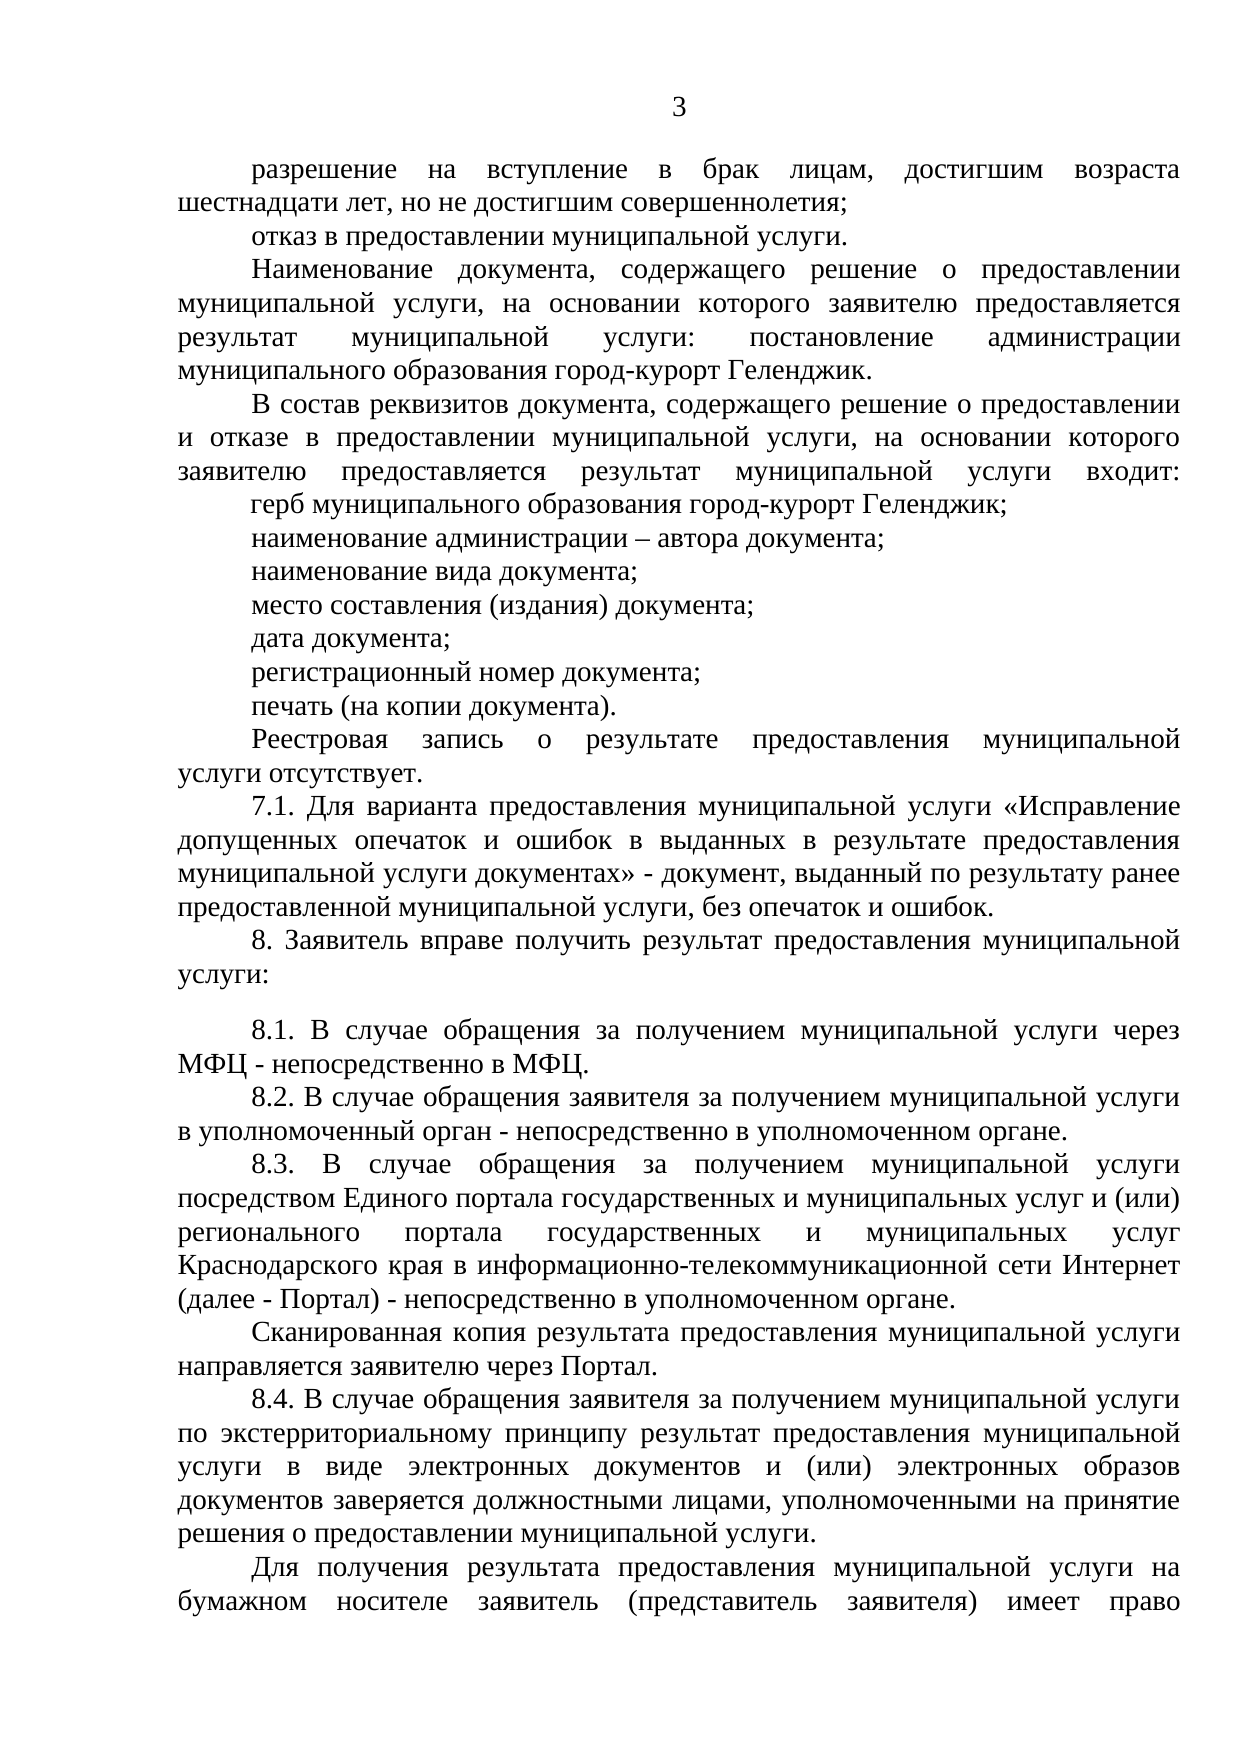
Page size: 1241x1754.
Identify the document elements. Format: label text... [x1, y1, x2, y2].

text Сканированная копия результата предоставления муниципальной услуги направляется заявителю через Портал. [177, 1314, 1181, 1381]
text 8.2. В случае обращения заявителя за получением муниципальной услуги в уполномоченный орган - непосредственно в уполномоченном органе. [177, 1079, 1181, 1147]
text регистрационный номер документа; [177, 654, 1181, 688]
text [177, 1549, 1181, 1616]
text 8.3. В случае обращения за получением муниципальной услуги посредством Единого портала государственных и муниципальных услуг и (или) регионального портала государственных и муниципальных услуг Краснодарского края в информационно-телекоммуникационной сети Интернет (далее - Портал) - непосредственно в уполномоченном органе. [177, 1147, 1181, 1314]
text место составления (издания) документа; [177, 587, 1181, 621]
text 8. Заявитель вправе получить результат предоставления муниципальной услуги: [177, 922, 1181, 989]
text В состав реквизитов документа, содержащего решение о предоставлении и отказе в предоставлении муниципальной услуги, на основании которого заявителю предоставляется результат муниципальной услуги входит: герб муниципального образования город-курорт Геленджик; [177, 386, 1181, 520]
text наименование вида документа; [177, 553, 1181, 587]
text дата документа; [177, 621, 1181, 654]
text Наименование документа, содержащего решение о предоставлении муниципальной услуги, на основании которого заявителю предоставляется результат муниципальной услуги: постановление администрации муниципального образования город-курорт Геленджик. [177, 252, 1181, 386]
text разрешение на вступление в брак лицам, достигшим возраста шестнадцати лет, но не достигшим совершеннолетия; [177, 151, 1181, 218]
text 8.1. В случае обращения за получением муниципальной услуги через МФЦ - непосредственно в МФЦ. [177, 1012, 1181, 1079]
text печать (на копии документа). [177, 688, 1181, 721]
text Реестровая запись о результате предоставления муниципальной услуги отсутствует. [177, 721, 1181, 788]
text наименование администрации – автора документа; [177, 520, 1181, 553]
text отказ в предоставлении муниципальной услуги. [177, 218, 1181, 252]
text 8.4. В случае обращения заявителя за получением муниципальной услуги по экстерриториальному принципу результат предоставления муниципальной услуги в виде электронных документов и (или) электронных образов документов заверяется должностными лицами, уполномоченными на принятие решения о предоставлении муниципальной услуги. [177, 1381, 1181, 1549]
text 7.1. Для варианта предоставления муниципальной услуги «Исправление допущенных опечаток и ошибок в выданных в результате предоставления муниципальной услуги документах» - документ, выданный по результату ранее предоставленной муниципальной услуги, без опечаток и ошибок. [177, 788, 1181, 922]
